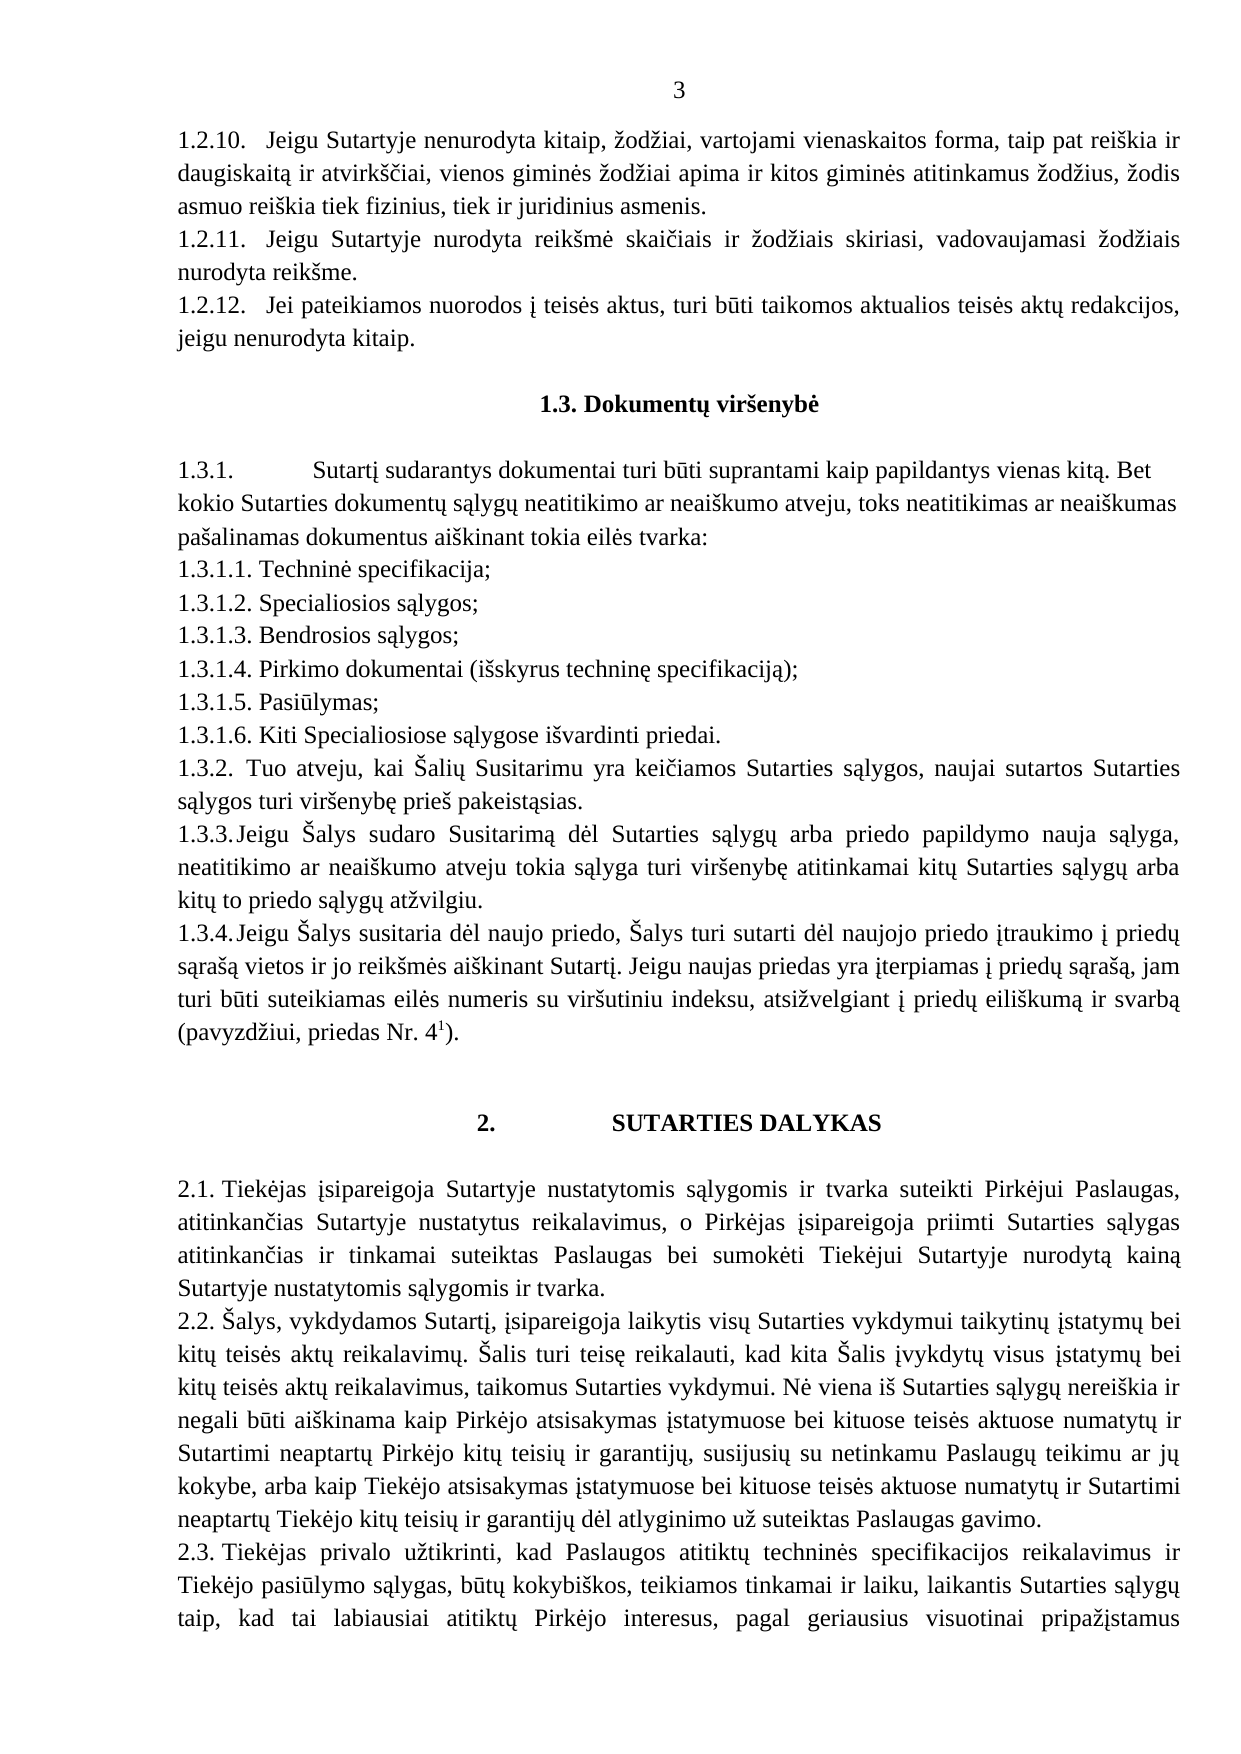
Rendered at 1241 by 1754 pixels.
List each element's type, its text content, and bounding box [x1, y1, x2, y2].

text 1.3.4. Jeigu Šalys susitaria dėl naujo priedo, Šalys turi sutarti dėl naujojo priedo įtraukimo į priedų sąrašą vietos ir jo reikšmės aiškinant Sutartį. Jeigu naujas priedas yra įterpiamas į priedų sąrašą, jam turi būti suteikiamas eilės numeris su viršutiniu indeksu, atsižvelgiant į priedų eiliškumą ir svarbą (pavyzdžiui, priedas Nr. 41). [177, 918, 1181, 1046]
text 1.2.10. Jeigu Sutartyje nenurodyta kitaip, žodžiai, vartojami vienaskaitos forma, taip pat reiškia ir daugiskaitą ir atvirkščiai, vienos giminės žodžiai apima ir kitos giminės atitinkamus žodžius, žodis asmuo reiškia tiek fizinius, tiek ir juridinius asmenis. [177, 187, 1181, 220]
subtitle 2. Sutarties dalykas [177, 1108, 1181, 1137]
text 1.3.2. Tuo atveju, kai Šalių Susitarimu yra keičiamos Sutarties sąlygos, naujai sutartos Sutarties sąlygos turi viršenybę prieš pakeistąsias. [177, 753, 1181, 814]
text 1.3.1.6. Kiti Specialiosiose sąlygose išvardinti priedai. [177, 720, 1181, 748]
text 1.3.1. Sutartį sudarantys dokumentai turi būti suprantami kaip papildantys vienas kitą. Bet kokio Sutarties dokumentų sąlygų neatitikimo ar neaiškumo atveju, toks neatitikimas ar neaiškumas pašalinamas dokumentus aiškinant tokia eilės tvarka: [177, 456, 1181, 550]
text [177, 1537, 1181, 1632]
text 1.3.1.1. Techninė specifikacija; [177, 554, 1181, 583]
text 1.3.1.3. Bendrosios sąlygos; [177, 621, 1181, 649]
text 1.3.3. Jeigu Šalys sudaro Susitarimą dėl Sutarties sąlygų arba priedo papildymo nauja sąlyga, neatitikimo ar neaiškumo atveju tokia sąlyga turi viršenybę atitinkamai kitų Sutarties sąlygų arba kitų to priedo sąlygų atžvilgiu. [177, 819, 1181, 913]
text 1.3.1.2. Specialiosios sąlygos; [177, 588, 1181, 616]
text 2.1. Tiekėjas įsipareigoja Sutartyje nustatytomis sąlygomis ir tvarka suteikti Pirkėjui Paslaugas, atitinkančias Sutartyje nustatytus reikalavimus, o Pirkėjas įsipareigoja priimti Sutarties sąlygas atitinkančias ir tinkamai suteiktas Paslaugas bei sumokėti Tiekėjui Sutartyje nurodytą kainą Sutartyje nustatytomis sąlygomis ir tvarka. [177, 1174, 1181, 1302]
text 1.2.11. Jeigu Sutartyje nurodyta reikšmė skaičiais ir žodžiais skiriasi, vadovaujamasi žodžiais nurodyta reikšme. [177, 224, 1181, 286]
text 1.2.12. Jei pateikiamos nuorodos į teisės aktus, turi būti taikomos aktualios teisės aktų redakcijos, jeigu nenurodyta kitaip. [177, 290, 1181, 352]
text 1.3.1.5. Pasiūlymas; [177, 687, 1181, 715]
text 1.3.1.4. Pirkimo dokumentai (išskyrus techninę specifikaciją); [177, 654, 1181, 682]
text 1.2.10. Jeigu Sutartyje nenurodyta kitaip, žodžiai, vartojami vienaskaitos forma, taip pat reiškia ir daugiskaitą ir atvirkščiai, vienos giminės žodžiai apima ir kitos giminės atitinkamus žodžius, žodis asmuo reiškia tiek fizinius, tiek ir juridinius asmenis. [177, 125, 1181, 158]
text 1.3. Dokumentų viršenybė [177, 389, 1181, 418]
text 2.2. Šalys, vykdydamos Sutartį, įsipareigoja laikytis visų Sutarties vykdymui taikytinų įstatymų bei kitų teisės aktų reikalavimų. Šalis turi teisę reikalauti, kad kita Šalis įvykdytų visus įstatymų bei kitų teisės aktų reikalavimus, taikomus Sutarties vykdymui. Nė viena iš Sutarties sąlygų nereiškia ir negali būti aiškinama kaip Pirkėjo atsisakymas įstatymuose bei kituose teisės aktuose numatytų ir Sutartimi neaptartų Pirkėjo kitų teisių ir garantijų, susijusių su netinkamu Paslaugų teikimu ar jų kokybe, arba kaip Tiekėjo atsisakymas įstatymuose bei kituose teisės aktuose numatytų ir Sutartimi neaptartų Tiekėjo kitų teisių ir garantijų dėl atlyginimo už suteiktas Paslaugas gavimo. [177, 1306, 1181, 1533]
